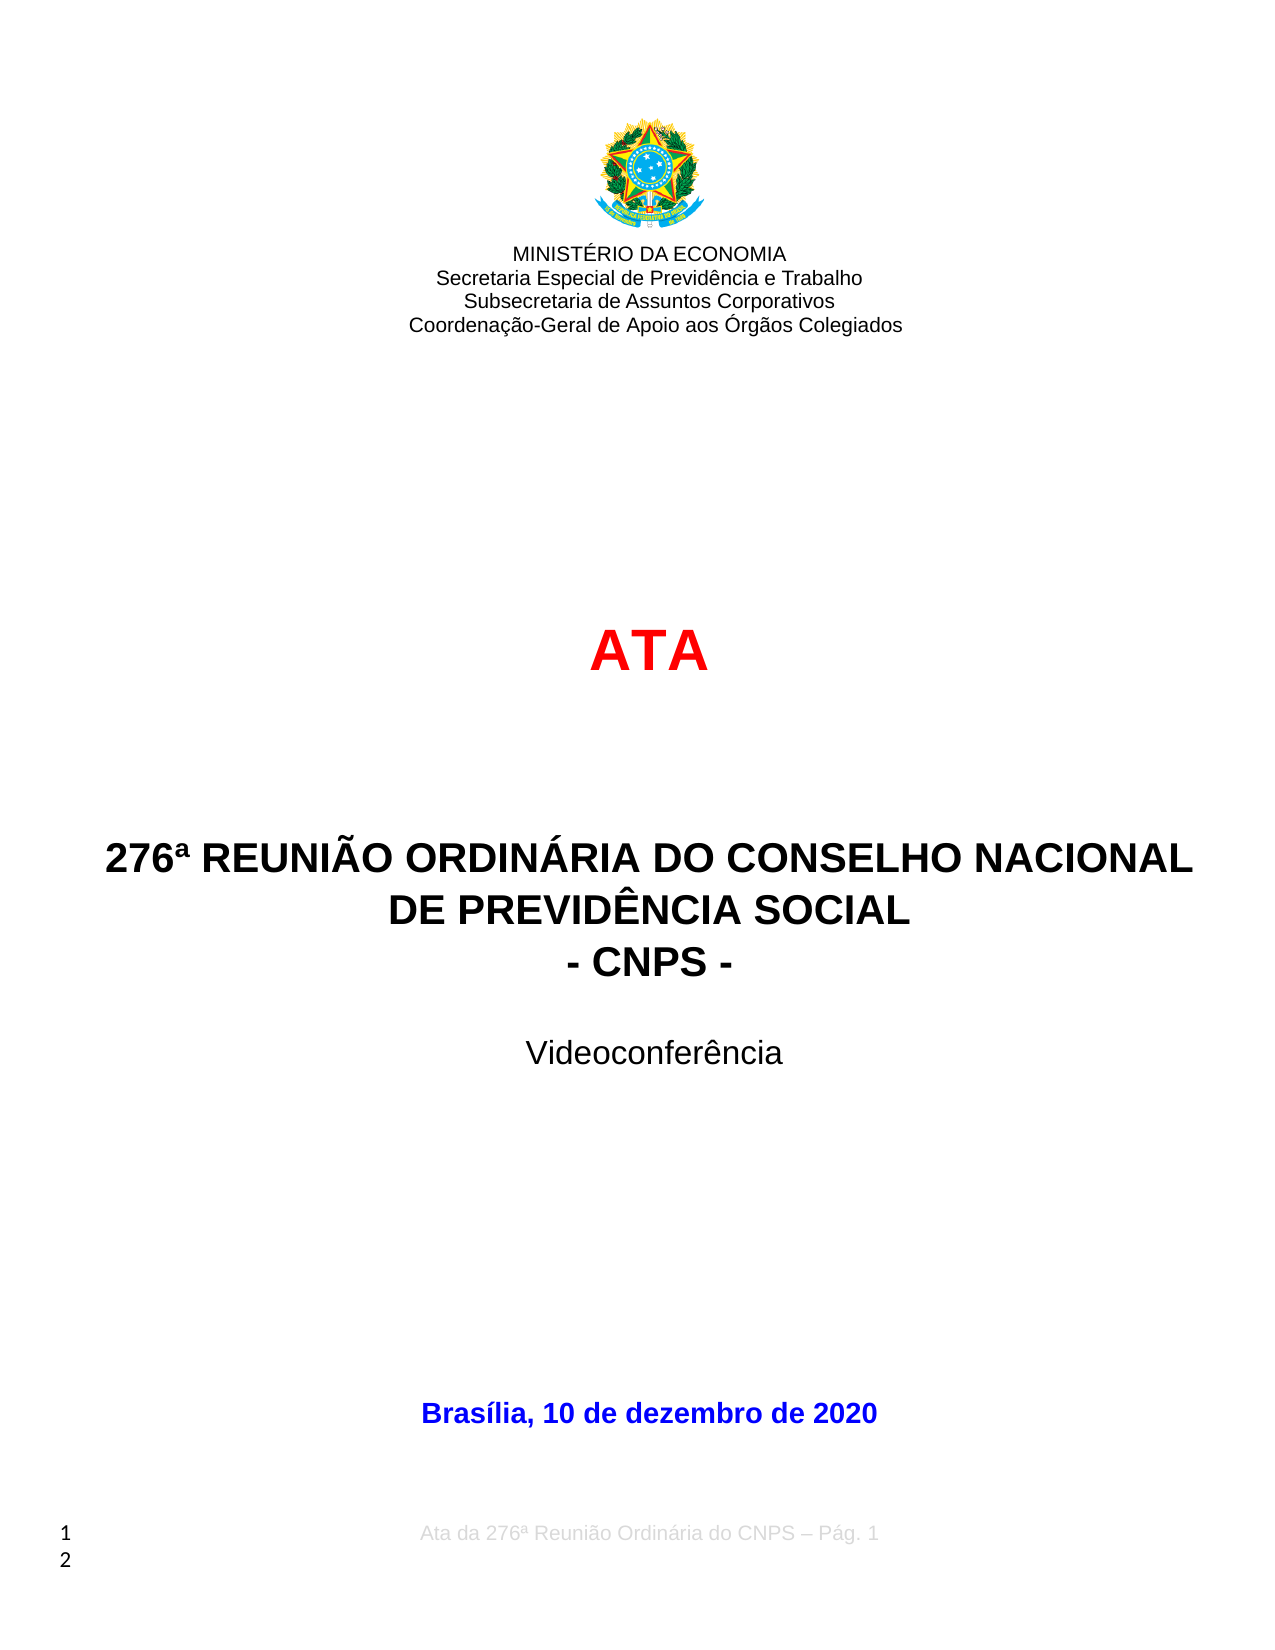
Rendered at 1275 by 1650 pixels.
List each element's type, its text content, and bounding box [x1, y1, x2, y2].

text - CNPS - [101, 937, 1198, 985]
text Coordenação-Geral de Apoio aos Órgãos Colegiados [113, 313, 1198, 337]
text Secretaria Especial de Previdência e Trabalho [100, 265, 1198, 289]
picture [672, 206, 686, 214]
picture [594, 118, 705, 228]
text Subsecretaria de Assuntos Corporativos [100, 289, 1198, 313]
subtitle ATA [100, 615, 1198, 682]
text Videoconferência [101, 1033, 1198, 1071]
text MINISTÉRIO DA ECONOMIA [100, 241, 1198, 265]
text 276ª REUNIÃO ORDINÁRIA DO CONSELHO NACIONAL DE PREVIDÊNCIA SOCIAL [101, 834, 1198, 933]
text Brasília, 10 de dezembro de 2020 [101, 1396, 1198, 1430]
